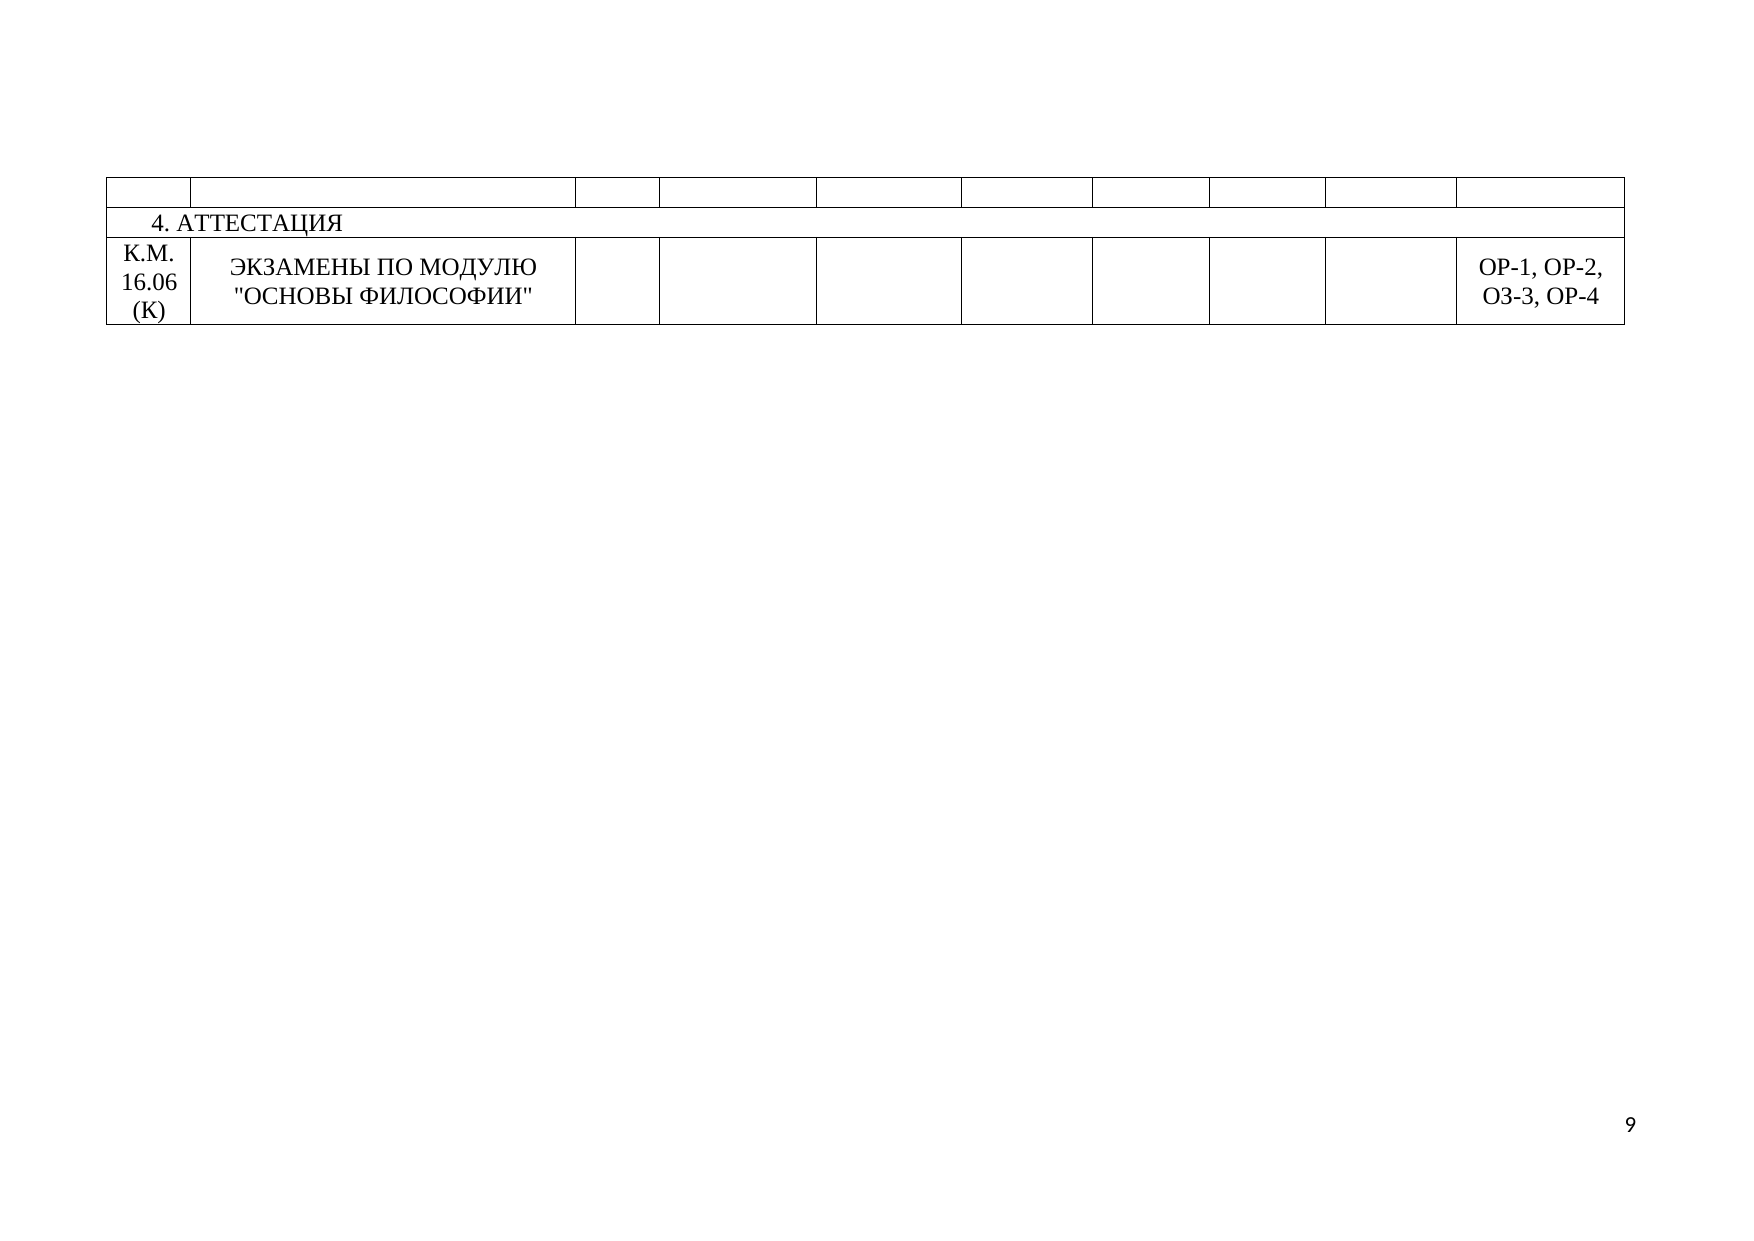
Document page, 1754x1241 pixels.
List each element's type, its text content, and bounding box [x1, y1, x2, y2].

table_cell [1210, 238, 1325, 324]
table_cell [576, 178, 659, 207]
table_cell [962, 238, 1092, 324]
table_cell [1093, 178, 1209, 207]
table_cell ОР-1, ОР-2, ОЗ-3, ОР-4 [1457, 238, 1624, 324]
table_cell [191, 178, 575, 207]
table_cell [576, 238, 659, 324]
table_cell [1210, 178, 1325, 207]
table_cell Экзамены по модулю "Основы философии" [191, 238, 575, 324]
table_cell 4. аттестация [107, 208, 1624, 237]
table_cell [962, 178, 1092, 207]
table_cell [1326, 238, 1456, 324]
table_cell [660, 178, 816, 207]
table_cell [1326, 178, 1456, 207]
table_cell К.М.16.06(К) [107, 238, 190, 324]
table_cell [1457, 178, 1624, 207]
table_cell [817, 178, 961, 207]
table_cell [817, 238, 961, 324]
table_cell [1093, 238, 1209, 324]
table_cell [660, 238, 816, 324]
table_cell [107, 178, 190, 207]
